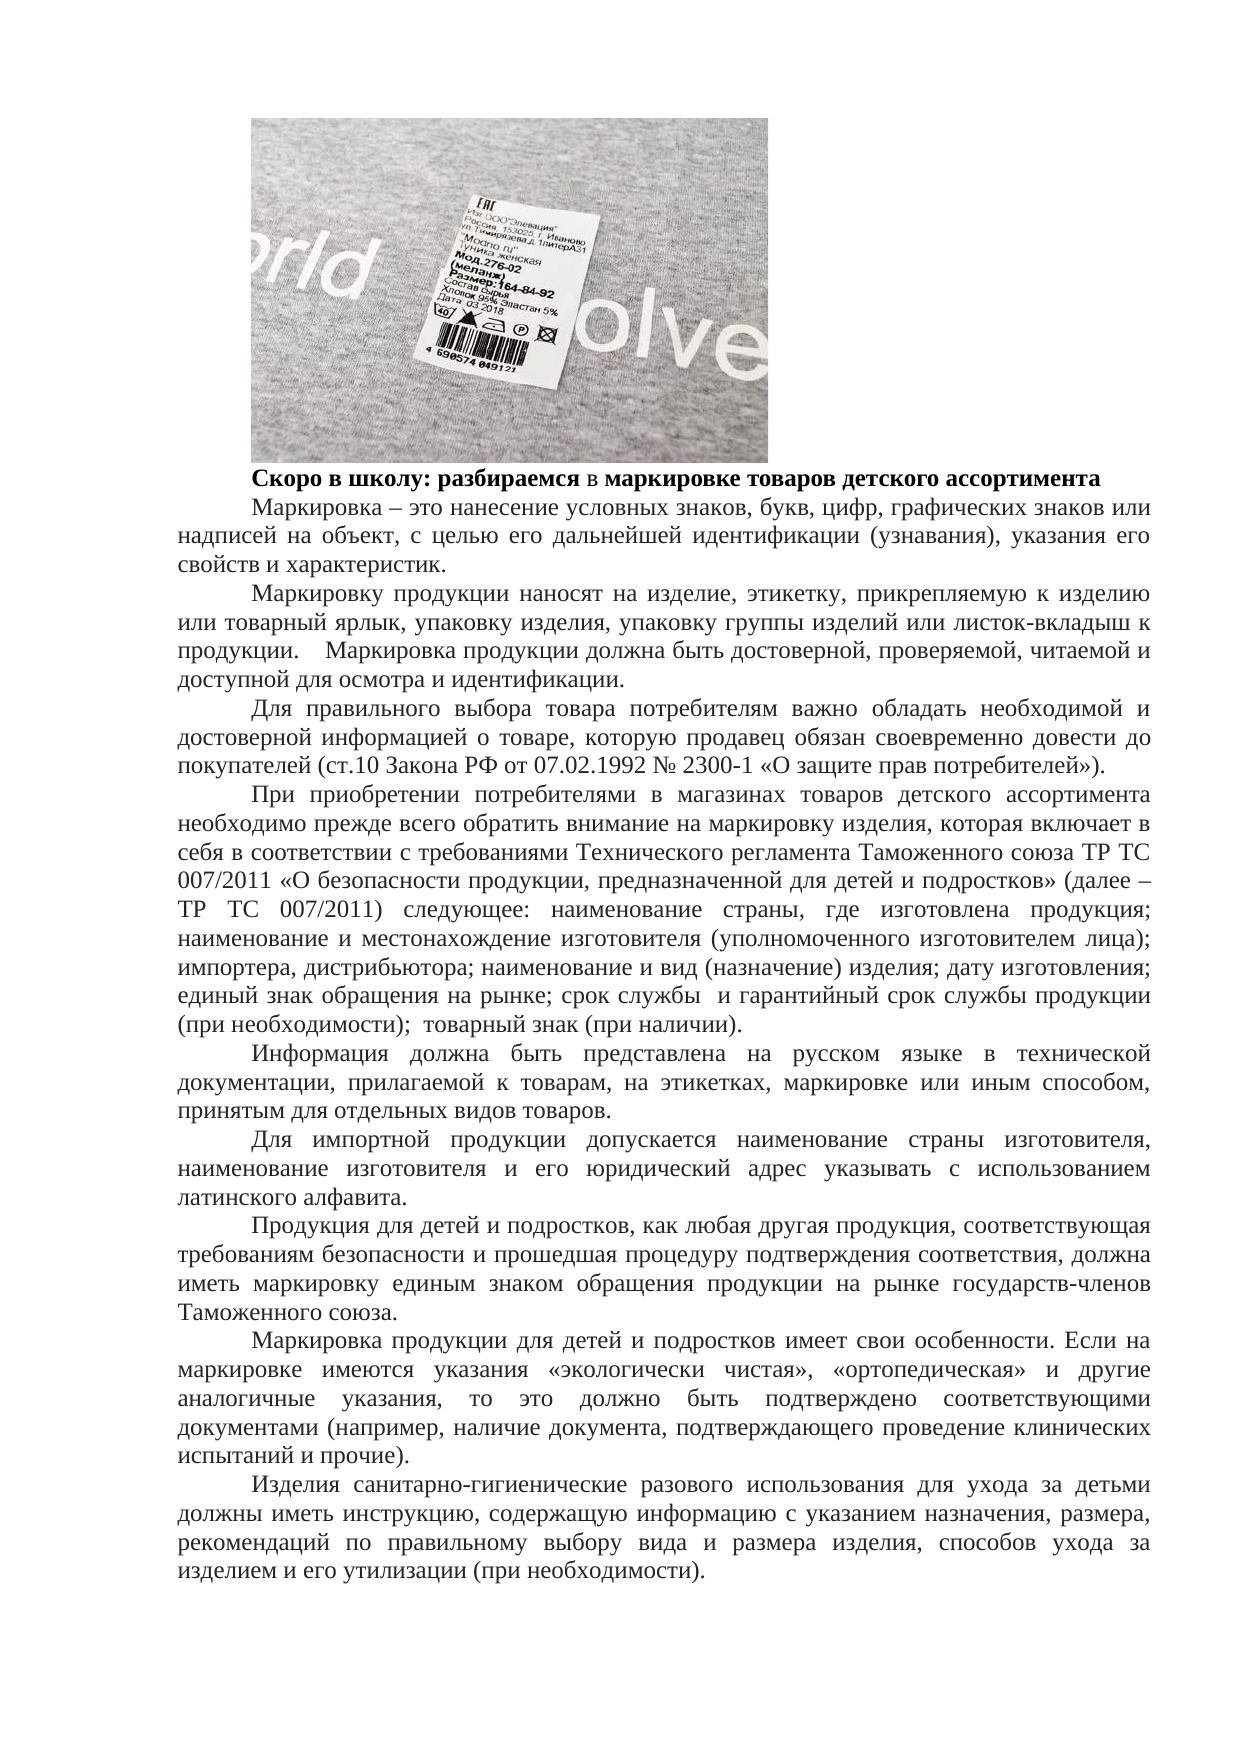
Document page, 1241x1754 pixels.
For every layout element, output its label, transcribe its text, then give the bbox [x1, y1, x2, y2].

text Изделия санитарно-гигиенические разового использования для ухода за детьми должны иметь инструкцию, содержащую информацию с указанием назначения, размера, рекомендаций по правильному выбору вида и размера изделия, способов ухода за изделием и его утилизации (при необходимости). [177, 1469, 1152, 1584]
text Для правильного выбора товара потребителям важно обладать необходимой и достоверной информацией о товаре, которую продавец обязан своевременно довести до покупателей (ст.10 Закона РФ от 07.02.1992 № 2300-1 «О защите прав потребителей»). [177, 693, 1152, 779]
text Для импортной продукции допускается наименование страны изготовителя, наименование изготовителя и его юридический адрес указывать с использованием латинского алфавита. [177, 1124, 1152, 1210]
text Маркировка – это нанесение условных знаков, букв, цифр, графических знаков или надписей на объект, с целью его дальнейшей идентификации (узнавания), указания его свойств и характеристик. [177, 492, 1152, 578]
text Маркировка продукции для детей и подростков имеет свои особенности. Если на маркировке имеются указания «экологически чистая», «ортопедическая» и другие аналогичные указания, то это должно быть подтверждено соответствующими документами (например, наличие документа, подтверждающего проведение клинических испытаний и прочие). [177, 1325, 1152, 1469]
picture [251, 118, 769, 463]
text Информация должна быть представлена на русском языке в технической документации, прилагаемой к товарам, на этикетках, маркировке или иным способом, принятым для отдельных видов товаров. [177, 1038, 1152, 1124]
text Продукция для детей и подростков, как любая другая продукция, соответствующая требованиям безопасности и прошедшая процедуру подтверждения соответствия, должна иметь маркировку единым знаком обращения продукции на рынке государств-членов Таможенного союза. [177, 1210, 1152, 1325]
text Маркировку продукции наносят на изделие, этикетку, прикрепляемую к изделию или товарный ярлык, упаковку изделия, упаковку группы изделий или листок-вкладыш к продукции. Маркировка продукции должна быть достоверной, проверяемой, читаемой и доступной для осмотра и идентификации. [177, 578, 1152, 693]
text При приобретении потребителями в магазинах товаров детского ассортимента необходимо прежде всего обратить внимание на маркировку изделия, которая включает в себя в соответствии с требованиями Технического регламента Таможенного союза ТР ТС 007/2011 «О безопасности продукции, предназначенной для детей и подростков» (далее – ТР ТС 007/2011) следующее: наименование страны, где изготовлена продукция; наименование и местонахождение изготовителя (уполномоченного изготовителем лица); импортера, дистрибьютора; наименование и вид (назначение) изделия; дату изготовления; единый знак обращения на рынке; срок службы и гарантийный срок службы продукции (при необходимости); товарный знак (при наличии). [177, 779, 1152, 1038]
text Скоро в школу: разбираемся в маркировке товаров детского ассортимента [177, 463, 1152, 492]
